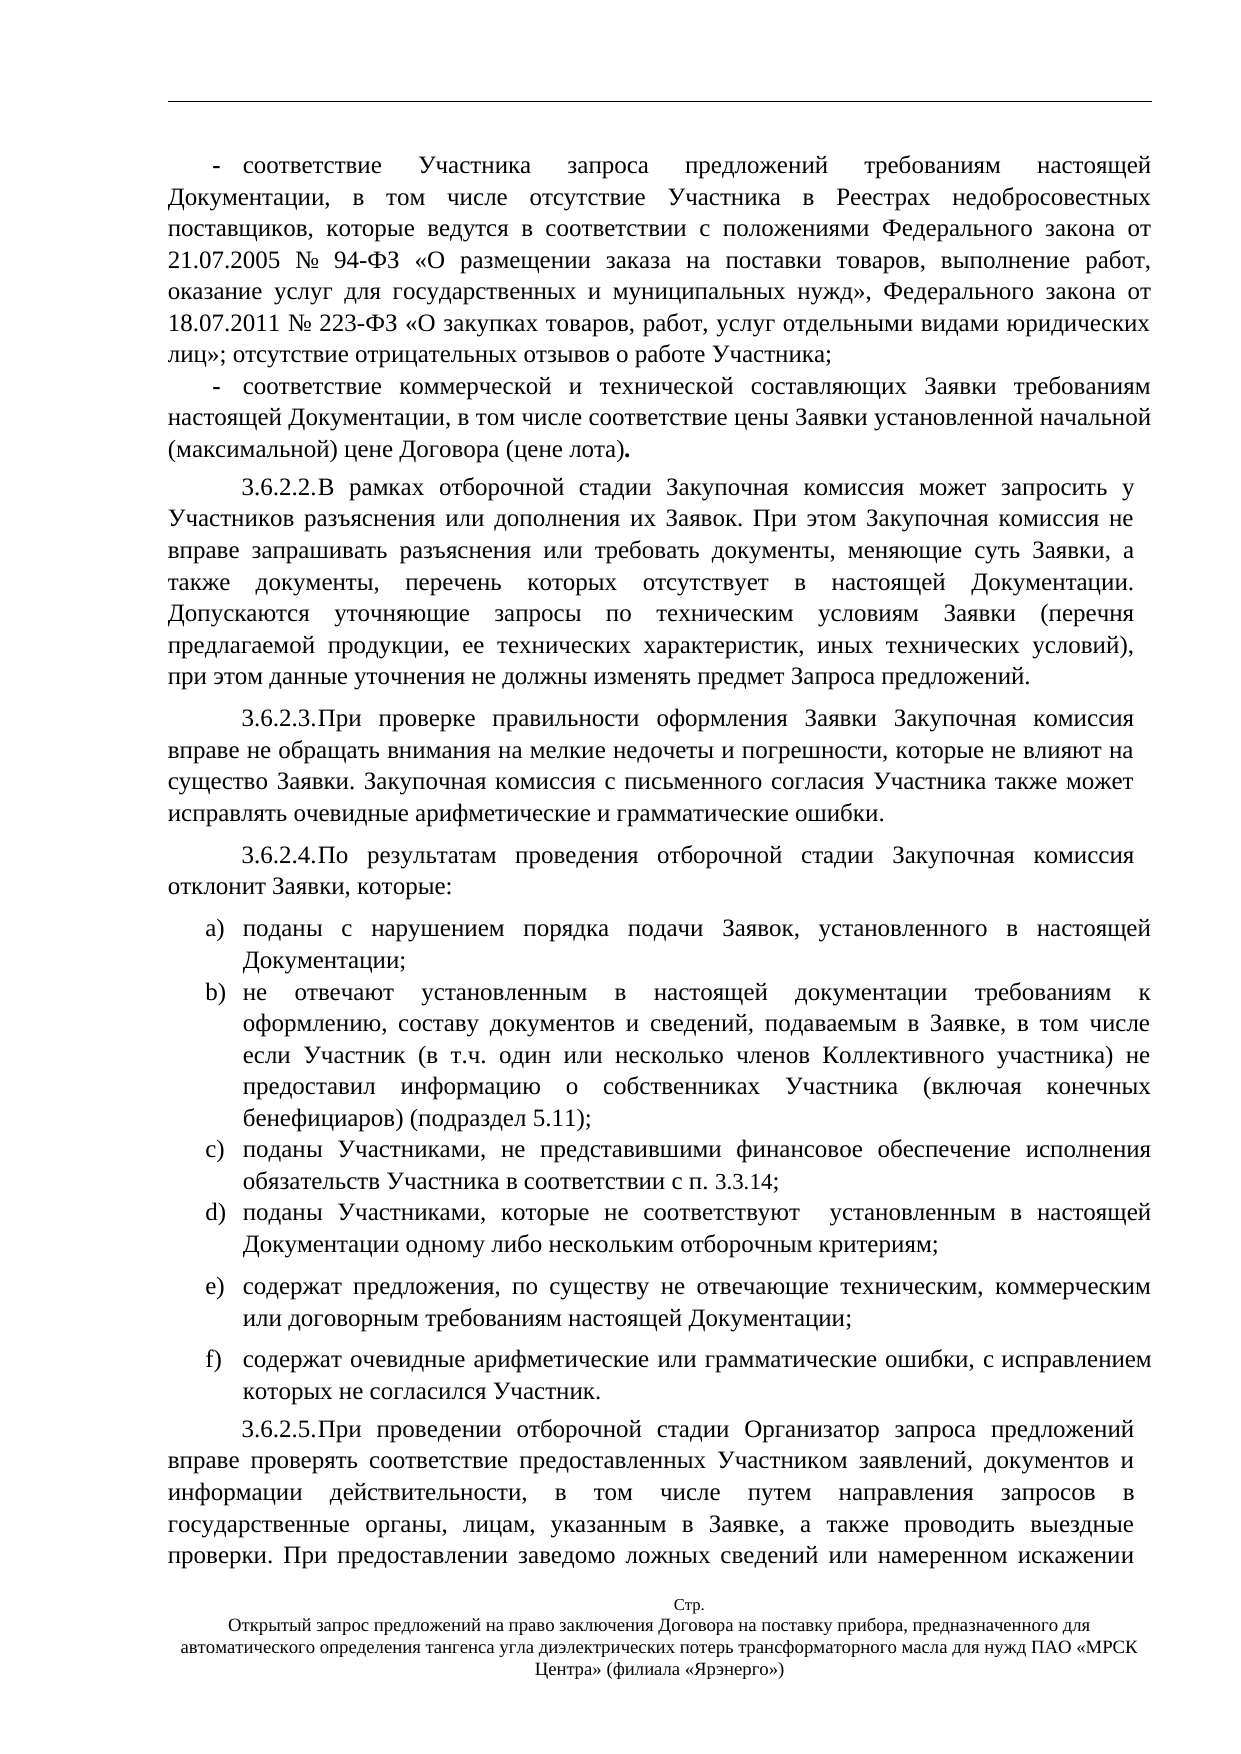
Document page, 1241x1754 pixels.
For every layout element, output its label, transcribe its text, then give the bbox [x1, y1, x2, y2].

list соответствие коммерческой и технической составляющих Заявки требованиям настоящей Документации, в том числе соответствие цены Заявки установленной начальной (максимальной) цене Договора (цене лота). [168, 371, 1152, 463]
list поданы Участниками, которые не соответствуют установленным в настоящей Документации одному либо нескольким отборочным критериям; [205, 1197, 1152, 1258]
list При проверке правильности оформления Заявки Закупочная комиссия вправе не обращать внимания на мелкие недочеты и погрешности, которые не влияют на существо Заявки. Закупочная комиссия с письменного согласия Участника также может исправлять очевидные арифметические и грамматические ошибки. [168, 703, 1135, 827]
list содержат предложения, по существу не отвечающие техническим, коммерческим или договорным требованиям настоящей Документации; [205, 1271, 1152, 1331]
list содержат очевидные арифметические или грамматические ошибки, с исправлением которых не согласился Участник. [205, 1344, 1152, 1405]
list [168, 1414, 1135, 1569]
list не отвечают установленным в настоящей документации требованиям к оформлению, составу документов и сведений, подаваемым в Заявке, в том числе если Участник (в т.ч. один или несколько членов Коллективного участника) не предоставил информацию о собственниках Участника (включая конечных бенефициаров) (подраздел 5.11); [205, 977, 1152, 1132]
list По результатам проведения отборочной стадии Закупочная комиссия отклонит Заявки, которые: [168, 840, 1135, 900]
list поданы Участниками, не представившими финансовое обеспечение исполнения обязательств Участника в соответствии с п. 3.3.14; [205, 1134, 1152, 1195]
list соответствие Участника запроса предложений требованиям настоящей Документации, в том числе отсутствие Участника в Реестрах недобросовестных поставщиков, которые ведутся в соответствии с положениями Федерального закона от 21.07.2005 № 94-ФЗ «О размещении заказа на поставки товаров, выполнение работ, оказание услуг для государственных и муниципальных нужд», Федерального закона от 18.07.2011 № 223-ФЗ «О закупках товаров, работ, услуг отдельными видами юридических лиц»; отсутствие отрицательных отзывов о работе Участника; [168, 150, 1152, 368]
list поданы с нарушением порядка подачи Заявок, установленного в настоящей Документации; [205, 913, 1152, 974]
list В рамках отборочной стадии Закупочная комиссия может запросить у Участников разъяснения или дополнения их Заявок. При этом Закупочная комиссия не вправе запрашивать разъяснения или требовать документы, меняющие суть Заявки, а также документы, перечень которых отсутствует в настоящей Документации. Допускаются уточняющие запросы по техническим условиям Заявки (перечня предлагаемой продукции, ее технических характеристик, иных технических условий), при этом данные уточнения не должны изменять предмет Запроса предложений. [168, 472, 1135, 690]
